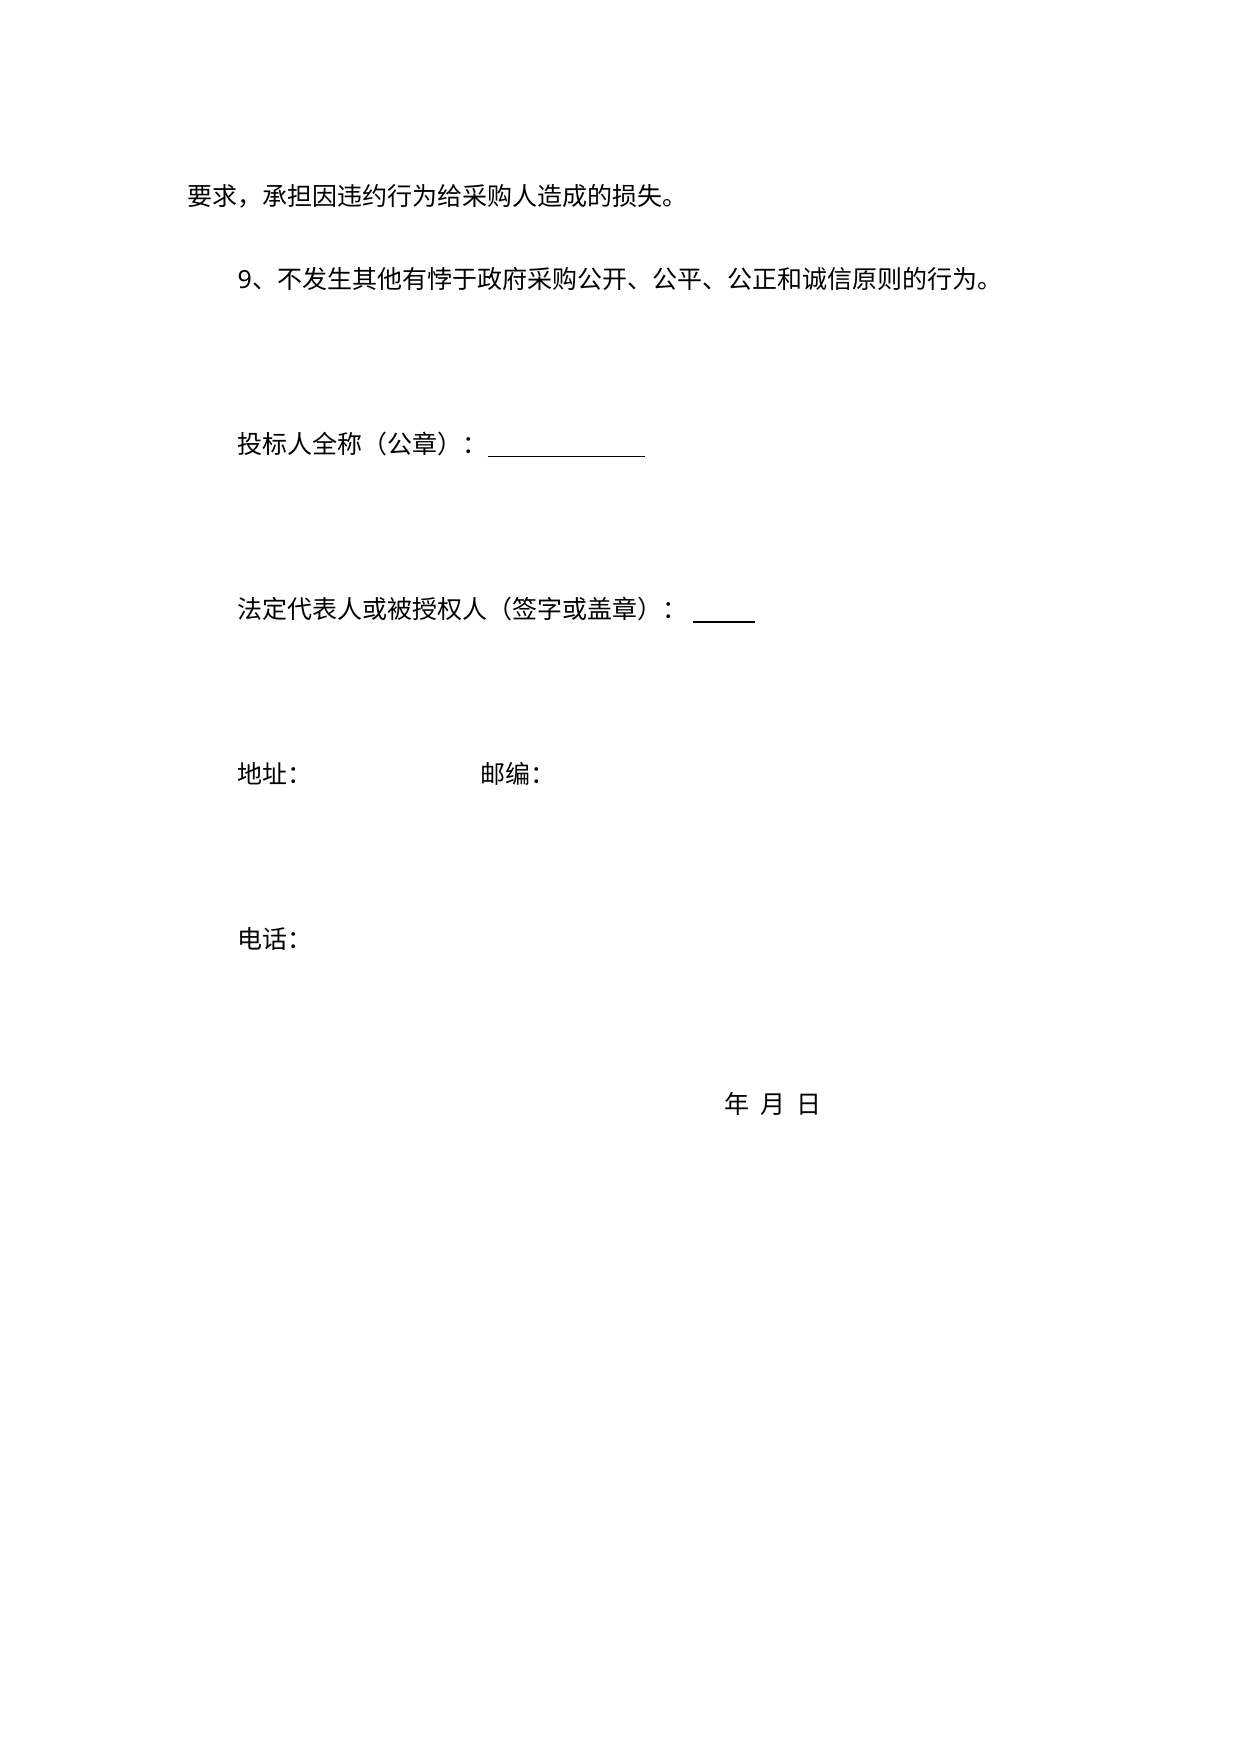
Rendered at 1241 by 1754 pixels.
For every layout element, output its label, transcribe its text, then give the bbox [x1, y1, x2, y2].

text 电话： [187, 906, 1053, 971]
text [187, 162, 1053, 227]
text 法定代表人或被授权人（签字或盖章）： [187, 575, 1053, 640]
text 年 月 日 [187, 1071, 1003, 1136]
text 9、不发生其他有悖于政府采购公开、公平、公正和诚信原则的行为。 [187, 245, 1053, 310]
text 地址： 邮编： [187, 740, 1053, 805]
text 投标人全称（公章）： [187, 410, 1053, 475]
